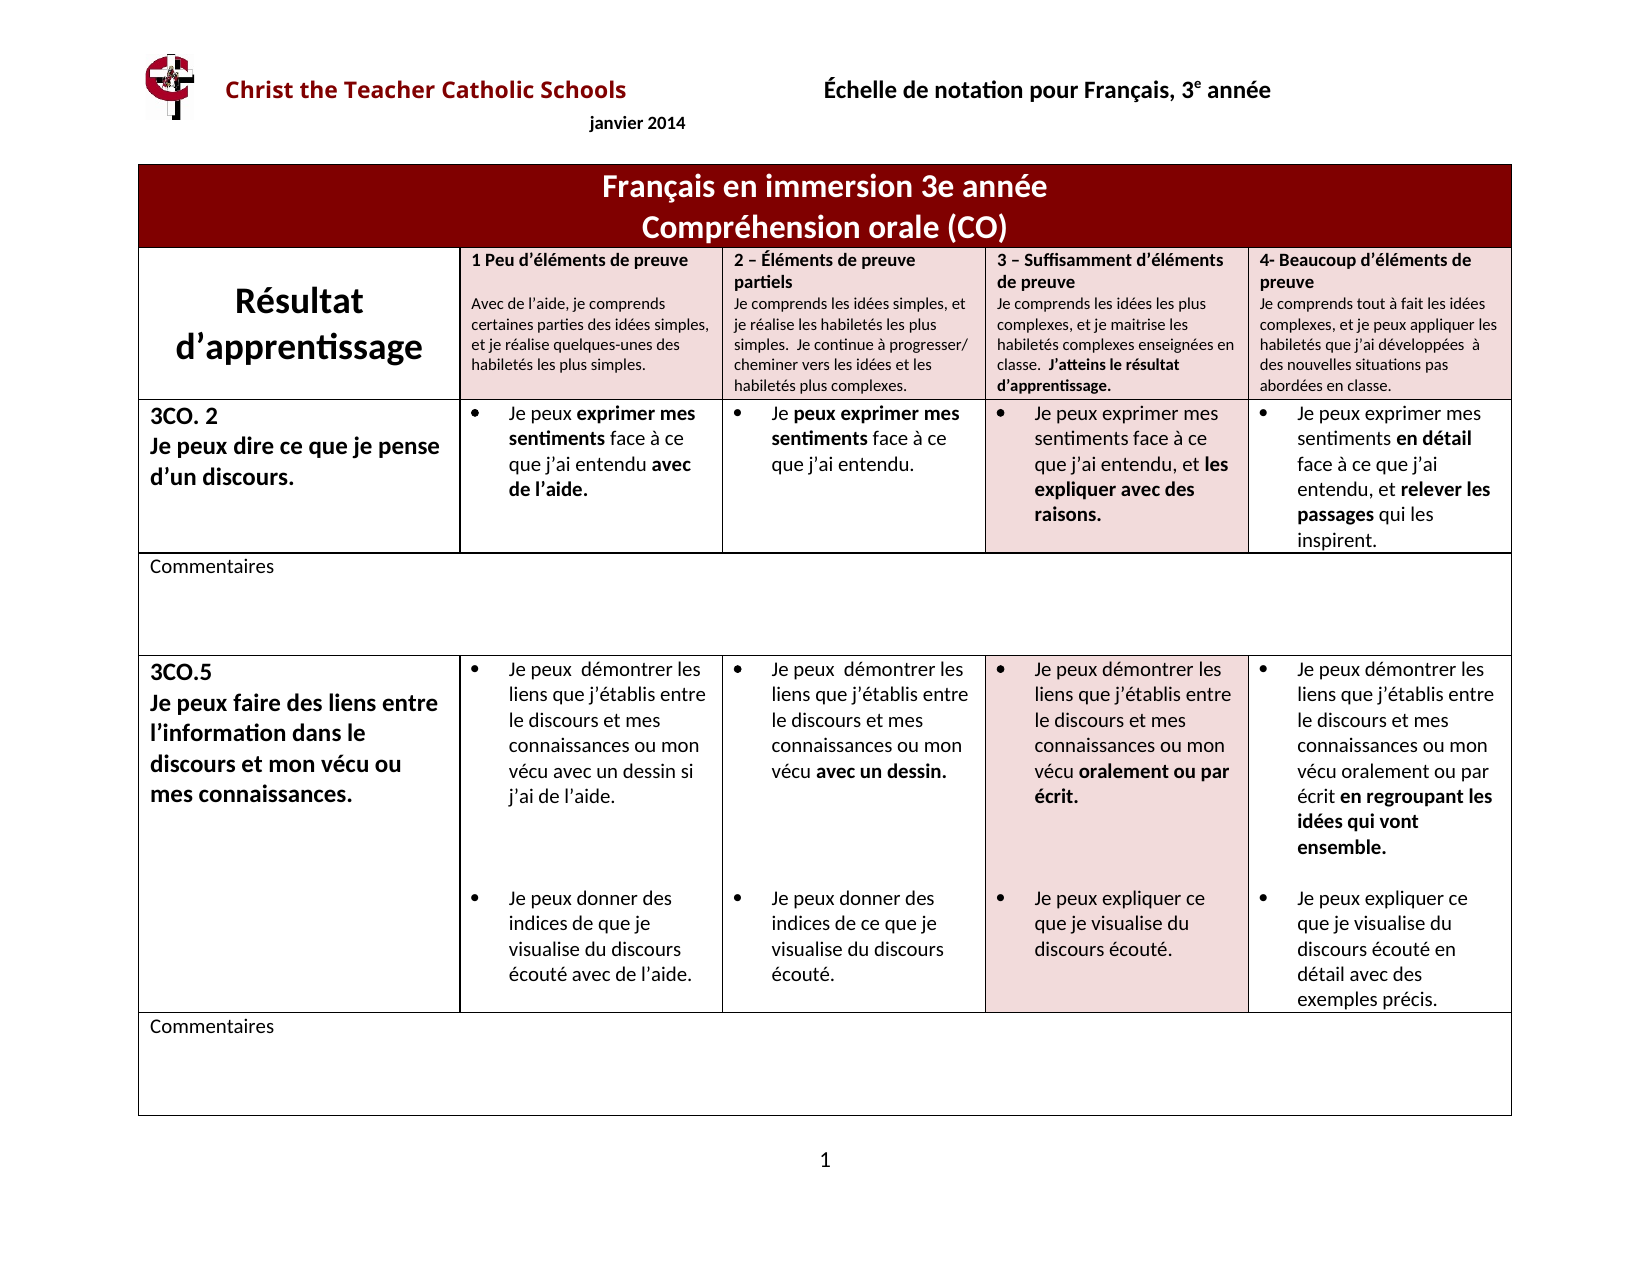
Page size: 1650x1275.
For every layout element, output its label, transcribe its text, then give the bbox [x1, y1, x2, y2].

table_cell Je peux exprimer mes sentiments face à ce que j’ai entendu, et les expliquer avec des raisons. [986, 400, 1248, 552]
table_cell Résultat d’apprentissage [139, 248, 459, 399]
table_cell 1 Peu d’éléments de preuve Avec de l’aide, je comprends certaines parties des idées simples, et je réalise quelques-unes des habiletés les plus simples. [461, 248, 722, 399]
table_cell Je peux exprimer mes sentiments face à ce que j’ai entendu. [723, 400, 985, 552]
table_cell 4- Beaucoup d’éléments de preuve Je comprends tout à fait les idées complexes, et je peux appliquer les habiletés que j’ai développées à des nouvelles situations pas abordées en classe. [1249, 248, 1511, 399]
table_cell 3 – Suffisamment d’éléments de preuve Je comprends les idées les plus complexes, et je maitrise les habiletés complexes enseignées en classe. J’atteins le résultat d’apprentissage. [986, 248, 1248, 399]
table_cell Je peux démontrer les liens que j’établis entre le discours et mes connaissances ou mon vécu oralement ou par écrit en regroupant les idées qui vont ensemble. Je peux expliquer ce que je visualise du discours écouté en détail avec des exemples précis. [1249, 656, 1511, 1012]
table_cell Je peux démontrer les liens que j’établis entre le discours et mes connaissances ou mon vécu avec un dessin si j’ai de l’aide. Je peux donner des indices de que je visualise du discours écouté avec de l’aide. [461, 656, 722, 1012]
table_cell 2 – Éléments de preuve partiels Je comprends les idées simples, et je réalise les habiletés les plus simples. Je continue à progresser/ cheminer vers les idées et les habiletés plus complexes. [723, 248, 985, 399]
table_header Français en immersion 3e année Compréhension orale (CO) [139, 165, 1511, 247]
table_cell 3CO.5 Je peux faire des liens entre l’information dans le discours et mon vécu ou mes connaissances. [139, 656, 459, 1012]
table_cell Je peux démontrer les liens que j’établis entre le discours et mes connaissances ou mon vécu oralement ou par écrit. Je peux expliquer ce que je visualise du discours écouté. [986, 656, 1248, 1012]
table_cell Je peux démontrer les liens que j’établis entre le discours et mes connaissances ou mon vécu avec un dessin. Je peux donner des indices de ce que je visualise du discours écouté. [723, 656, 985, 1012]
table_cell Commentaires [139, 554, 1511, 655]
table_cell Je peux exprimer mes sentiments en détail face à ce que j’ai entendu, et relever les passages qui les inspirent. [1249, 400, 1511, 552]
picture [144, 54, 194, 117]
table_cell Je peux exprimer mes sentiments face à ce que j’ai entendu avec de l’aide. [461, 400, 722, 552]
table_cell Commentaires [139, 1013, 1511, 1115]
table_cell 3CO. 2 Je peux dire ce que je pense d’un discours. [139, 400, 459, 552]
